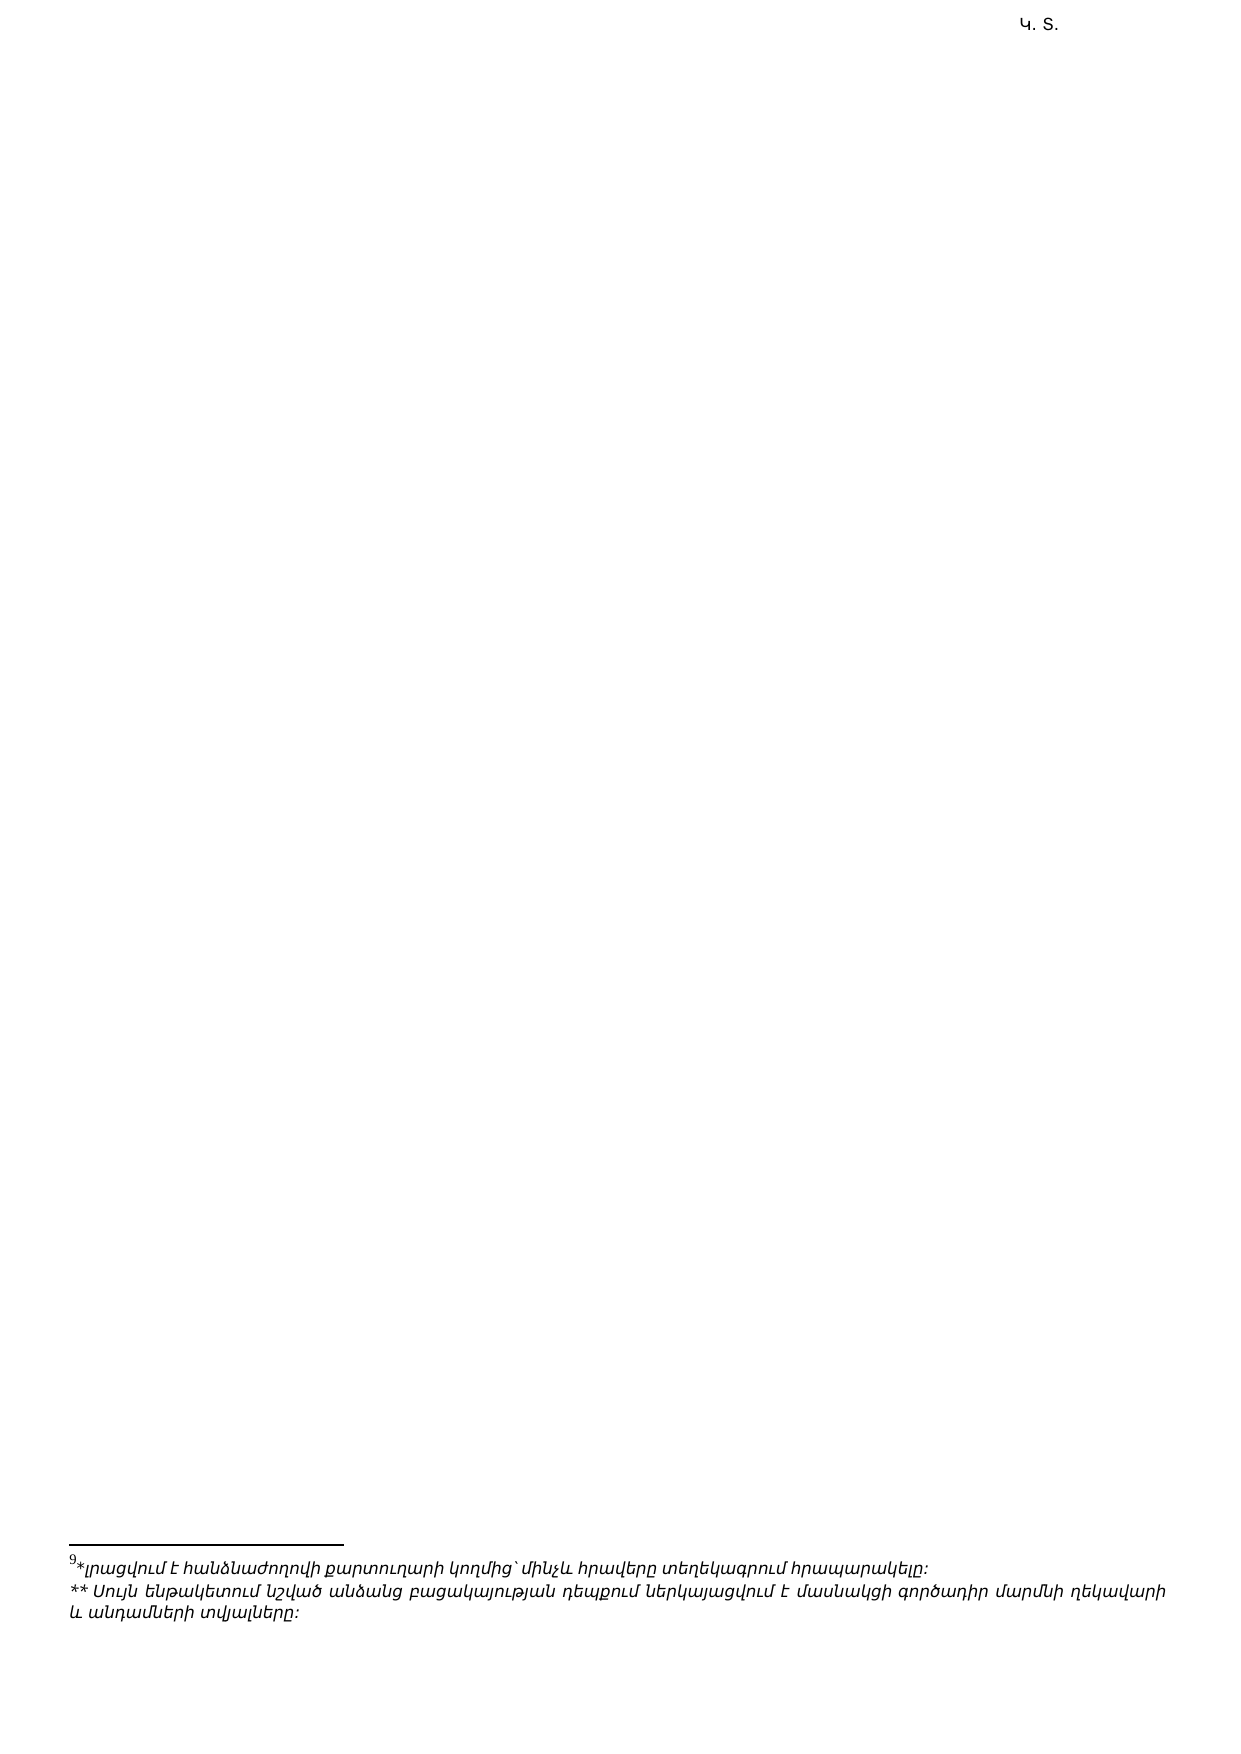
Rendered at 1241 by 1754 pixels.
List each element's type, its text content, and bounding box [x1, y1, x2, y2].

text Կ. Տ. [69, 15, 1167, 34]
